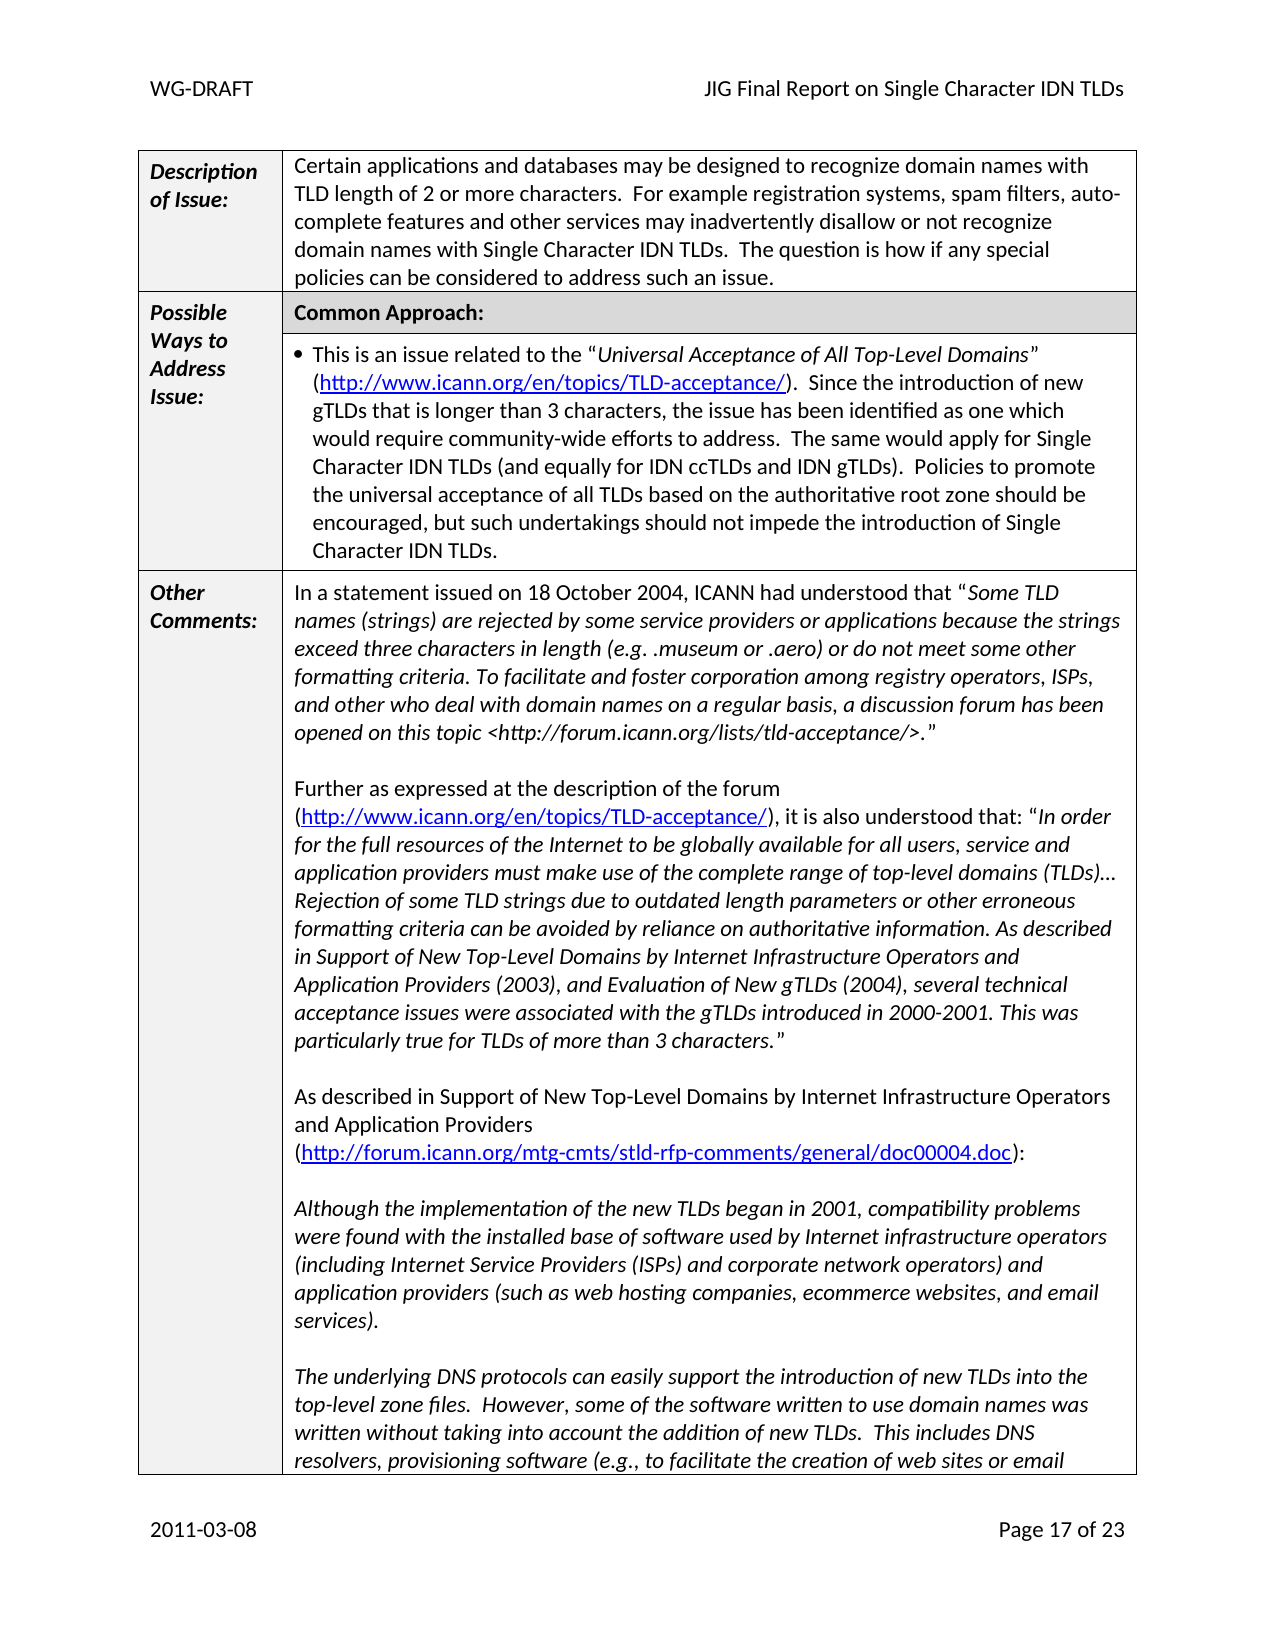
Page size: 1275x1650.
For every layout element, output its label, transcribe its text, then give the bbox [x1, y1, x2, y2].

table_cell Other Comments: [139, 571, 282, 1474]
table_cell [283, 571, 1136, 1474]
table_cell Common Approach: [283, 292, 1136, 333]
table_cell Description of Issue: [139, 151, 282, 291]
table_cell This is an issue related to the “Universal Acceptance of All Top-Level Domains” (http://www.icann.org/en/topics/TLD-acceptance/). Since the introduction of new gTLDs that is longer than 3 characters, the issue has been identified as one which would require community-wide efforts to address. The same would apply for Single Character IDN TLDs (and equally for IDN ccTLDs and IDN gTLDs). Policies to promote the universal acceptance of all TLDs based on the authoritative root zone should be encouraged, but such undertakings should not impede the introduction of Single Character IDN TLDs. [283, 334, 1136, 570]
table_cell Certain applications and databases may be designed to recognize domain names with TLD length of 2 or more characters. For example registration systems, spam filters, auto-complete features and other services may inadvertently disallow or not recognize domain names with Single Character IDN TLDs. The question is how if any special policies can be considered to address such an issue. [283, 151, 1136, 291]
table_cell Possible Ways to Address Issue: [139, 292, 282, 570]
